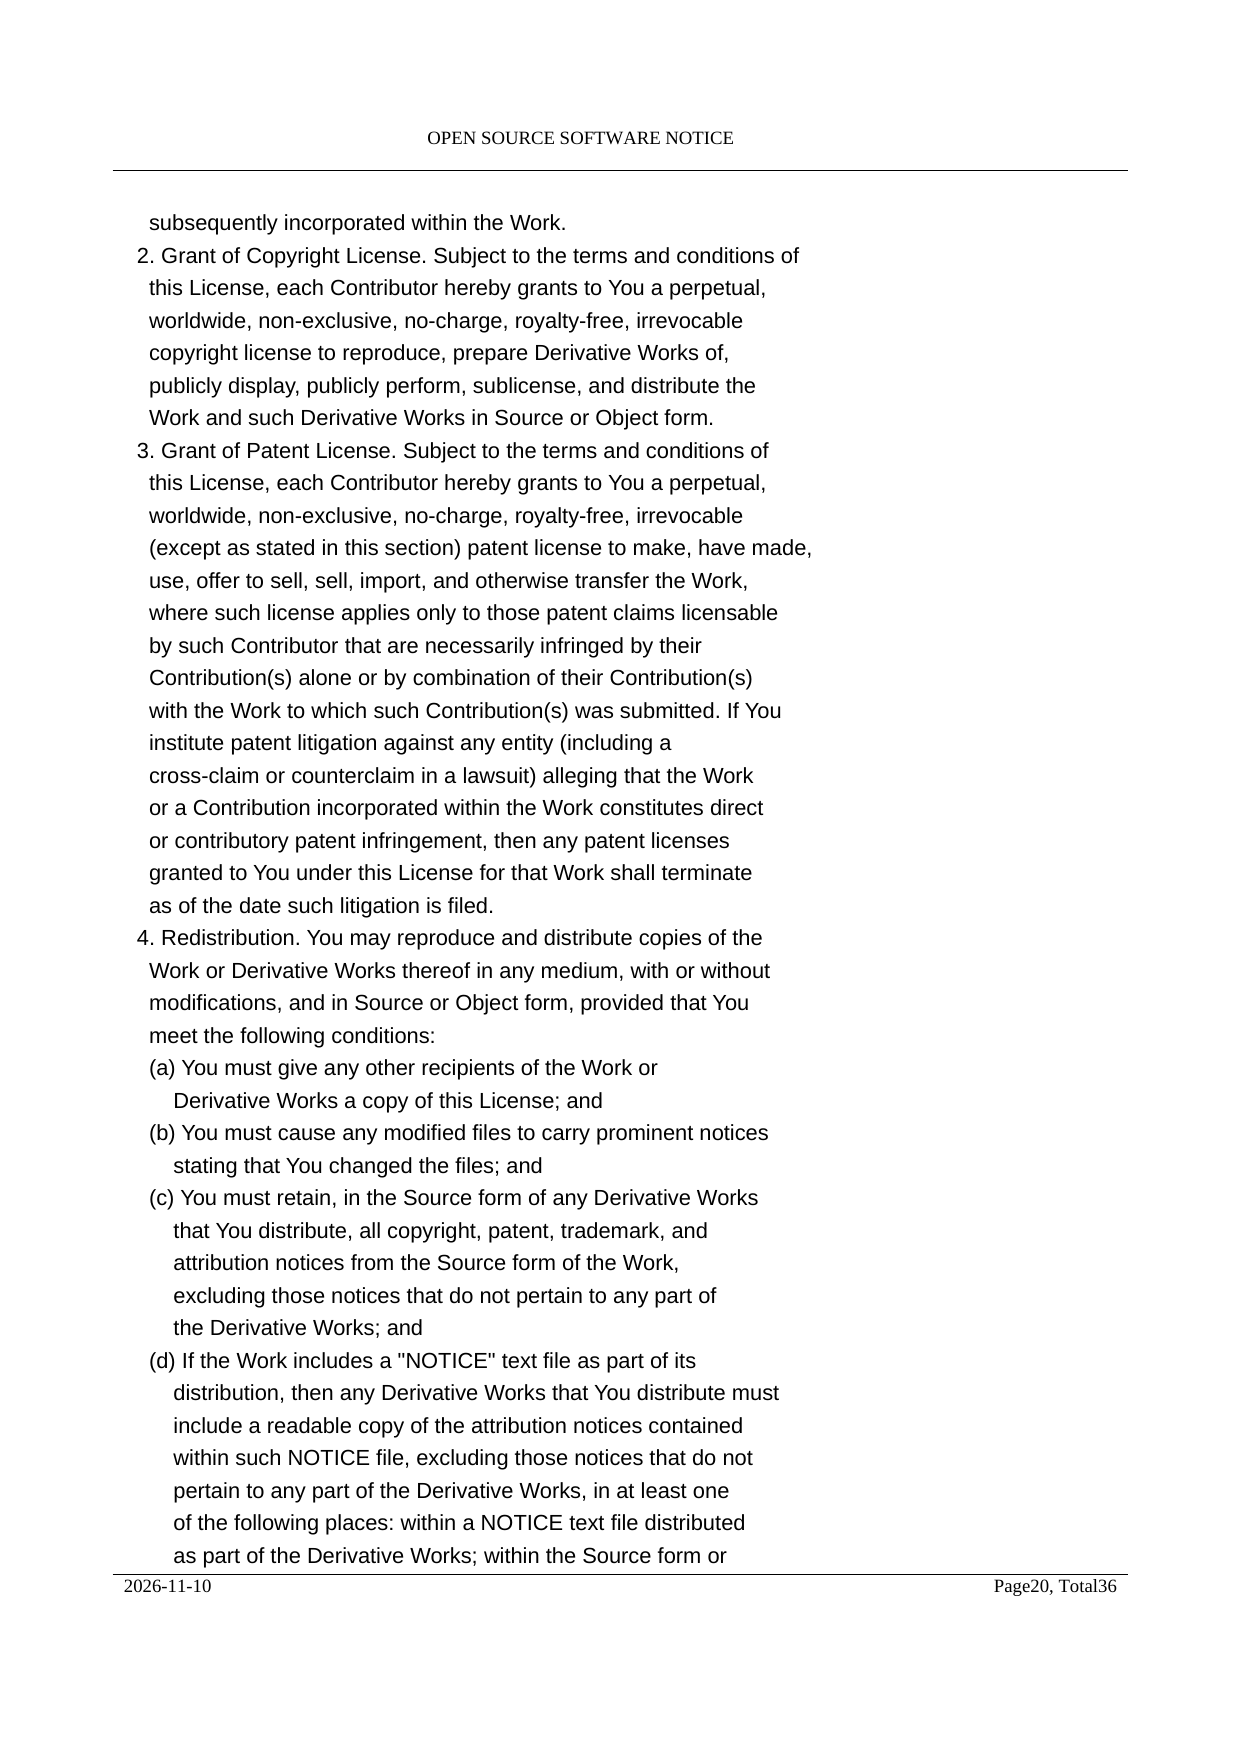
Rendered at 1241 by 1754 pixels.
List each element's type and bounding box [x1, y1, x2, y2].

text [112, 206, 1128, 1571]
